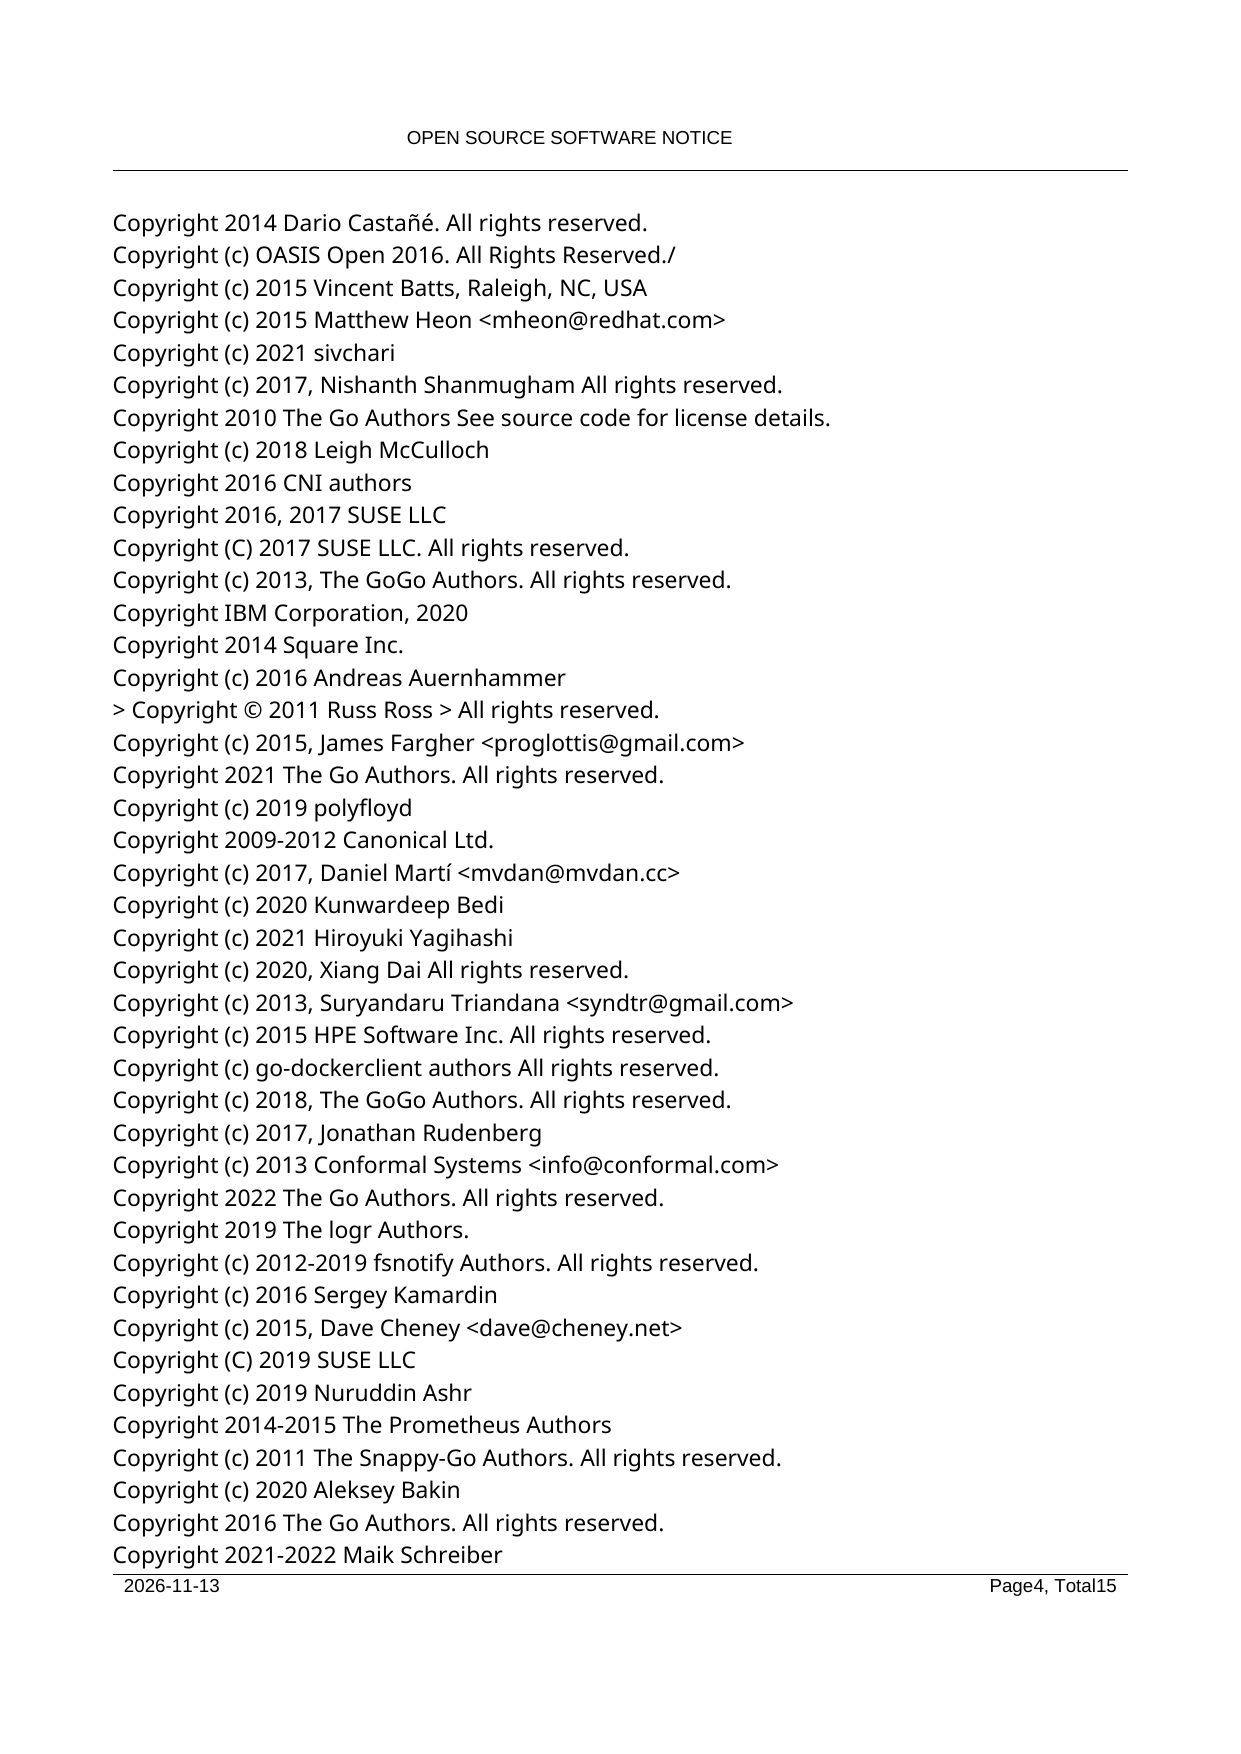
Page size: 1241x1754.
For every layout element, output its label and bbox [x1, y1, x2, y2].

text [112, 206, 1128, 1571]
